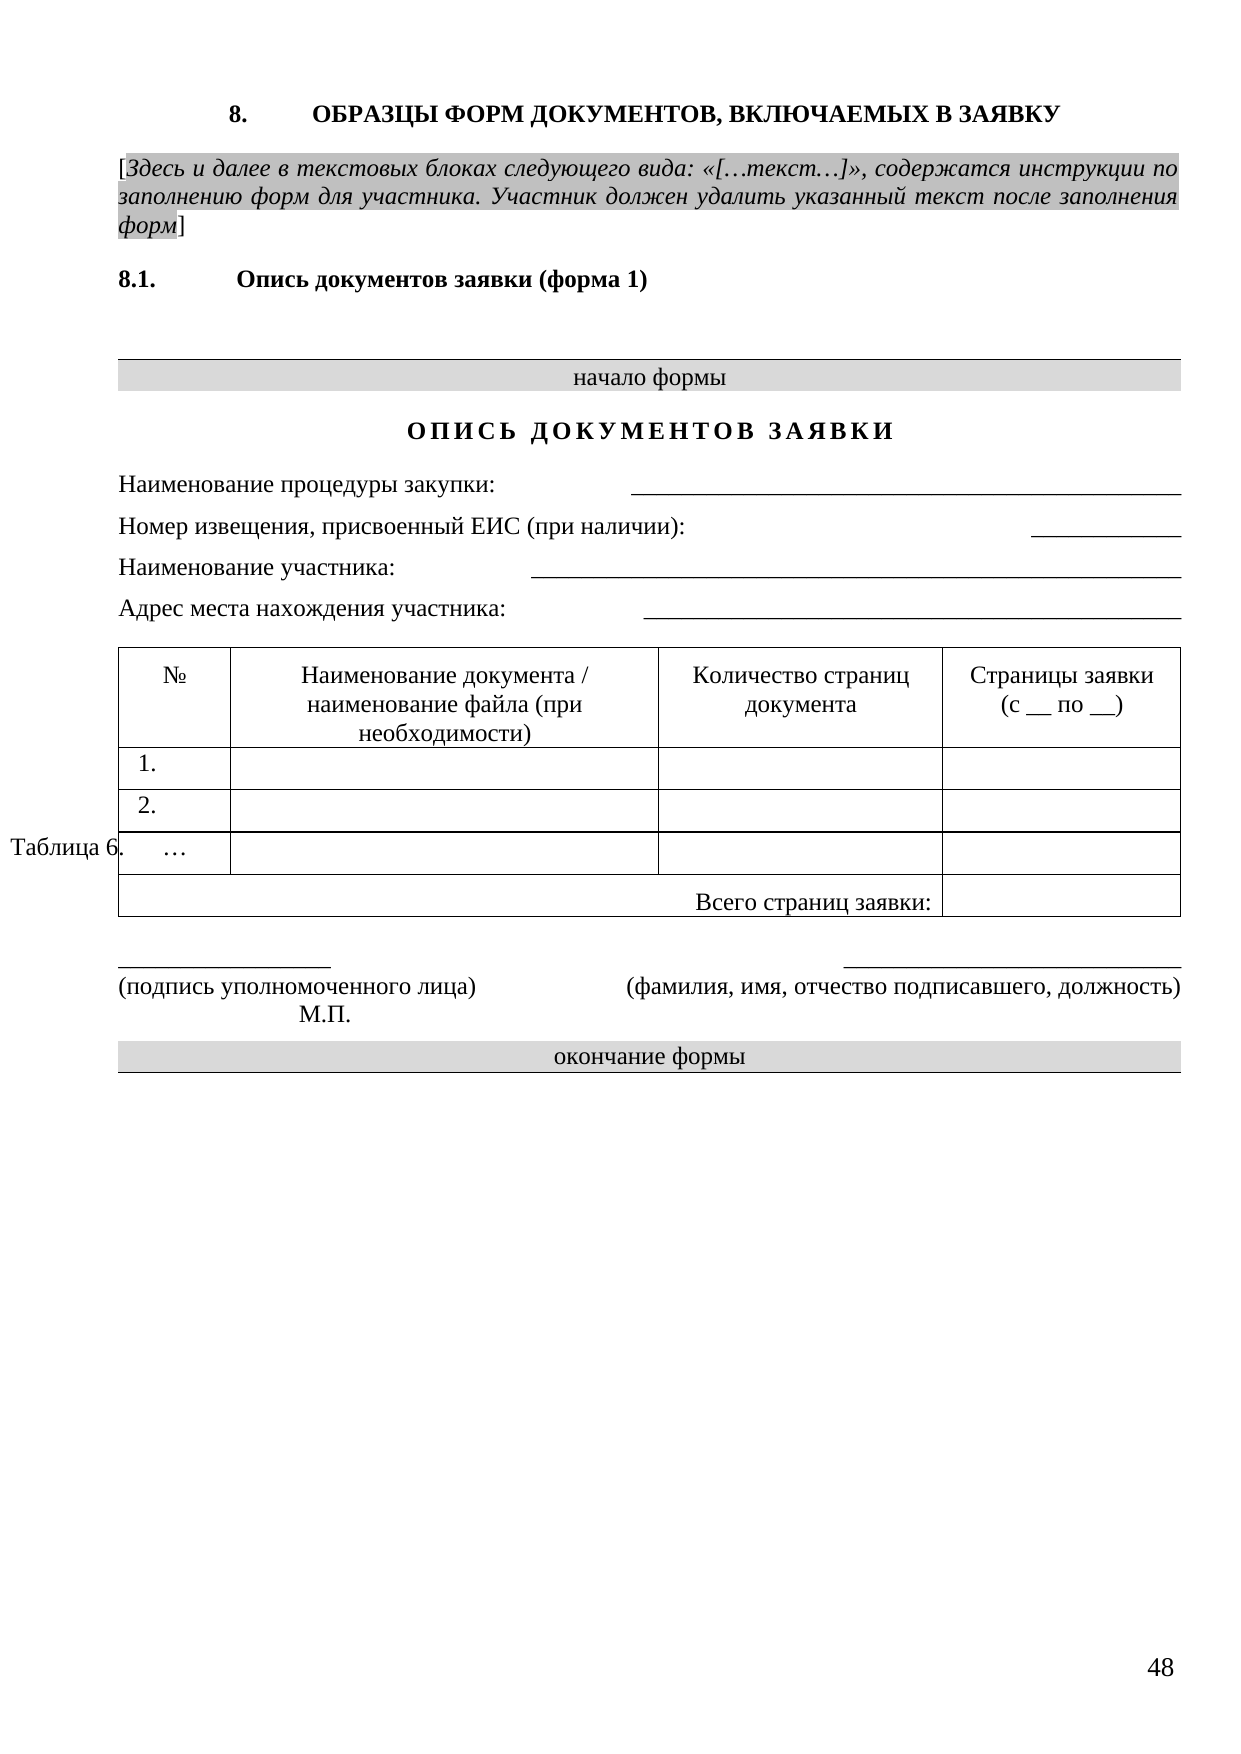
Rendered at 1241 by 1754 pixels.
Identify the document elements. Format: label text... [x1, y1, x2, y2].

table_cell [659, 790, 942, 831]
table_cell [943, 790, 1180, 831]
text [Здесь и далее в текстовых блоках следующего вида: «[…текст…]», содержатся инструкции по заполнению форм для участника. Участник должен удалить указанный текст после заполнения форм] [177, 153, 1181, 239]
text Номер извещения, присвоенный ЕИС (при наличии): ____________ [118, 511, 1181, 539]
text начало формы [118, 360, 1181, 391]
table_header № [119, 648, 230, 747]
table_cell [231, 748, 658, 789]
table_header Страницы заявки (с __ по __) [943, 648, 1180, 747]
table_cell [943, 875, 1180, 916]
table_cell [659, 748, 942, 789]
text Адрес места нахождения участника: ___________________________________________ [118, 593, 1181, 622]
text Образцы форм документов, включаемых в заявку [118, 99, 1181, 128]
table_cell Всего страниц заявки: [119, 875, 942, 916]
table_cell [943, 833, 1180, 874]
table_cell [231, 790, 658, 831]
table_cell … [119, 833, 230, 874]
table_cell [119, 790, 230, 831]
table_header Количество страниц документа [659, 648, 942, 747]
text окончание формы [118, 1041, 1181, 1072]
text (подпись уполномоченного лица) (фамилия, имя, отчество подписавшего, должность) [118, 971, 1181, 999]
table_cell [119, 748, 230, 789]
text Наименование участника: ____________________________________________________ [118, 552, 1181, 581]
text М.П. [118, 999, 1181, 1028]
table_header Наименование документа / наименование файла (при необходимости) [231, 648, 658, 747]
table_cell [943, 748, 1180, 789]
text Опись документов заявки (форма 1) [118, 264, 1181, 293]
text Наименование процедуры закупки: ____________________________________________ [118, 469, 1181, 498]
text _________________ ___________________________ [118, 942, 1181, 971]
table_cell [231, 833, 658, 874]
text ОПИСЬ ДОКУМЕНТОВ заявки [118, 416, 1181, 444]
table_cell [659, 833, 942, 874]
